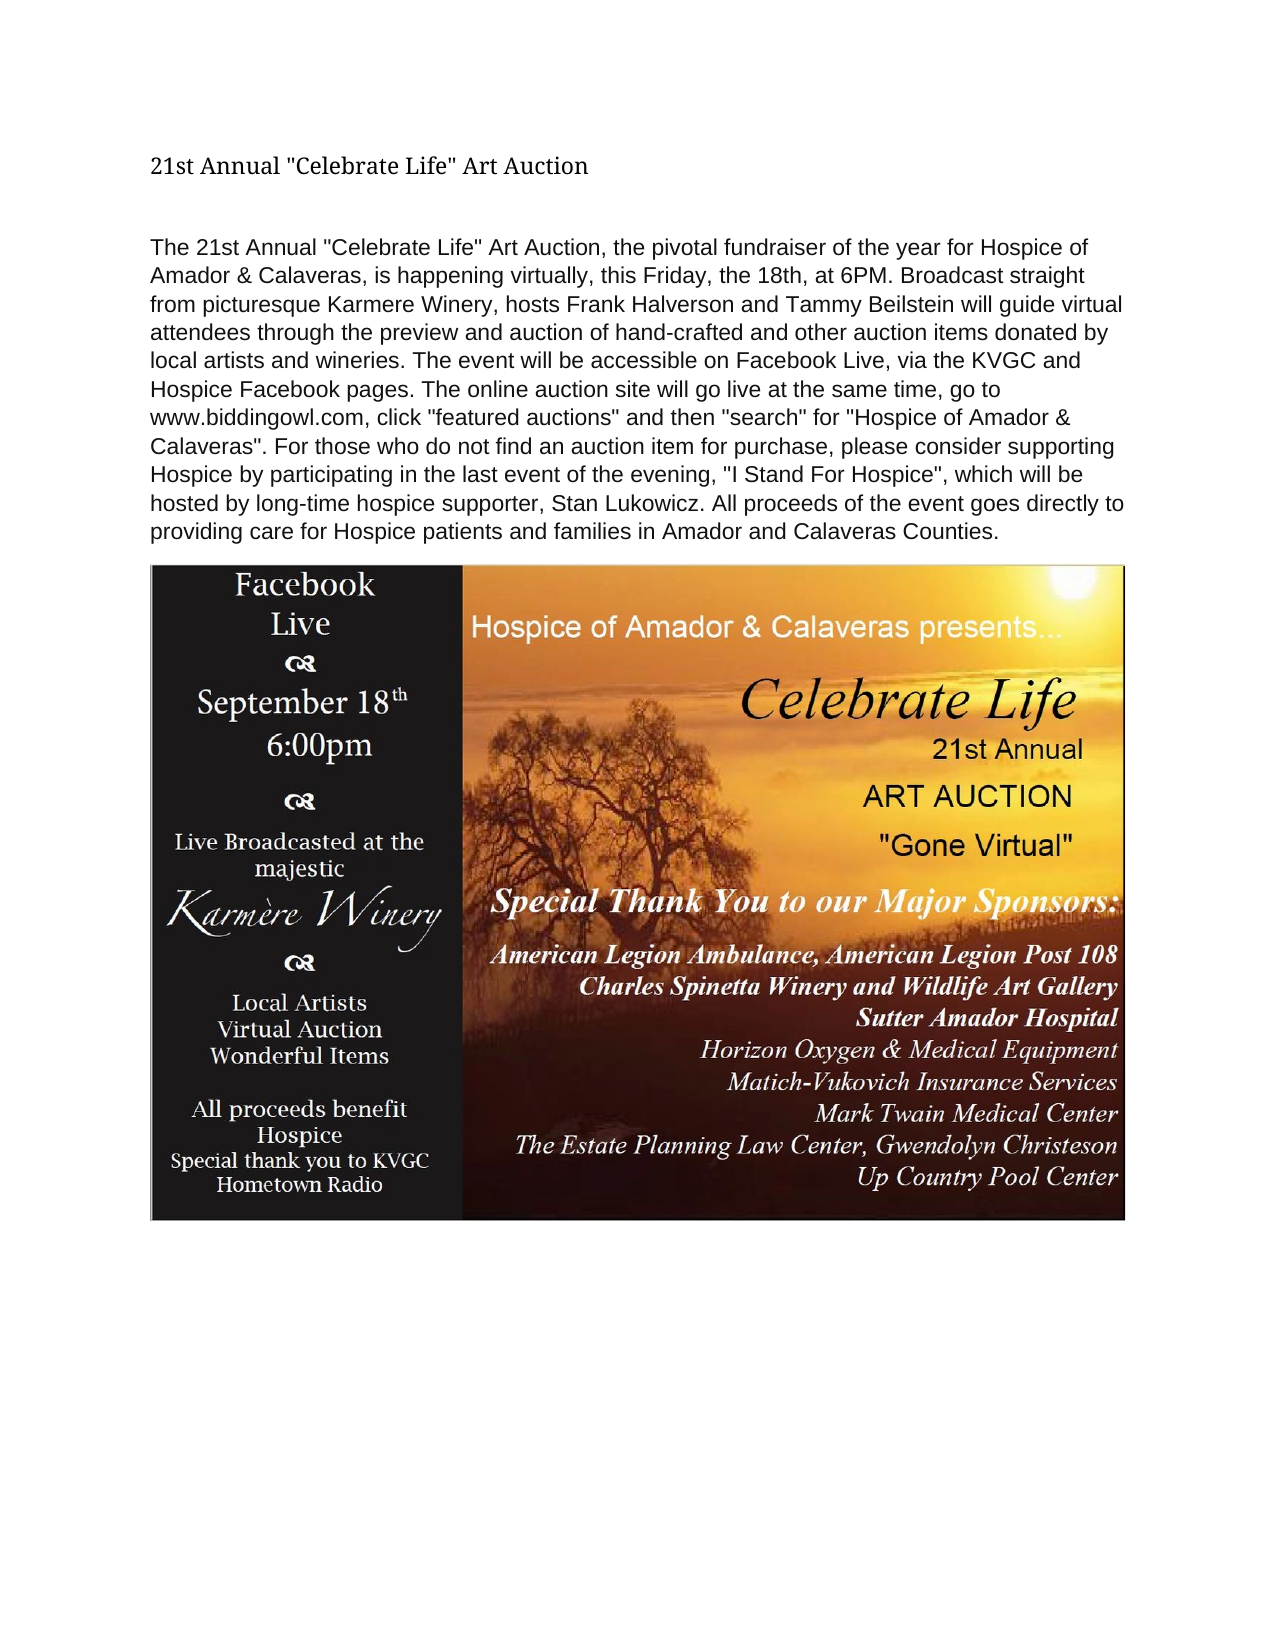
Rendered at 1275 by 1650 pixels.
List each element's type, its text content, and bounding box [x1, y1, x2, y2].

picture [150, 563, 1125, 1221]
text 21st Annual "Celebrate Life" Art Auction [150, 150, 1125, 181]
text The 21st Annual "Celebrate Life" Art Auction, the pivotal fundraiser of the year for Hospice of Amador & Calaveras, is happening virtually, this Friday, the 18th, at 6PM. Broadcast straight from picturesque Karmere Winery, hosts Frank Halverson and Tammy Beilstein will guide virtual attendees through the preview and auction of hand-crafted and other auction items donated by local artists and wineries. The event will be accessible on Facebook Live, via the KVGC and Hospice Facebook pages. The online auction site will go live at the same time, go to www.biddingowl.com, click "featured auctions" and then "search" for "Hospice of Amador & Calaveras". For those who do not find an auction item for purchase, please consider supporting Hospice by participating in the last event of the evening, "I Stand For Hospice", which will be hosted by long-time hospice supporter, Stan Lukowicz. All proceeds of the event goes directly to providing care for Hospice patients and families in Amador and Calaveras Counties. [150, 200, 1125, 544]
